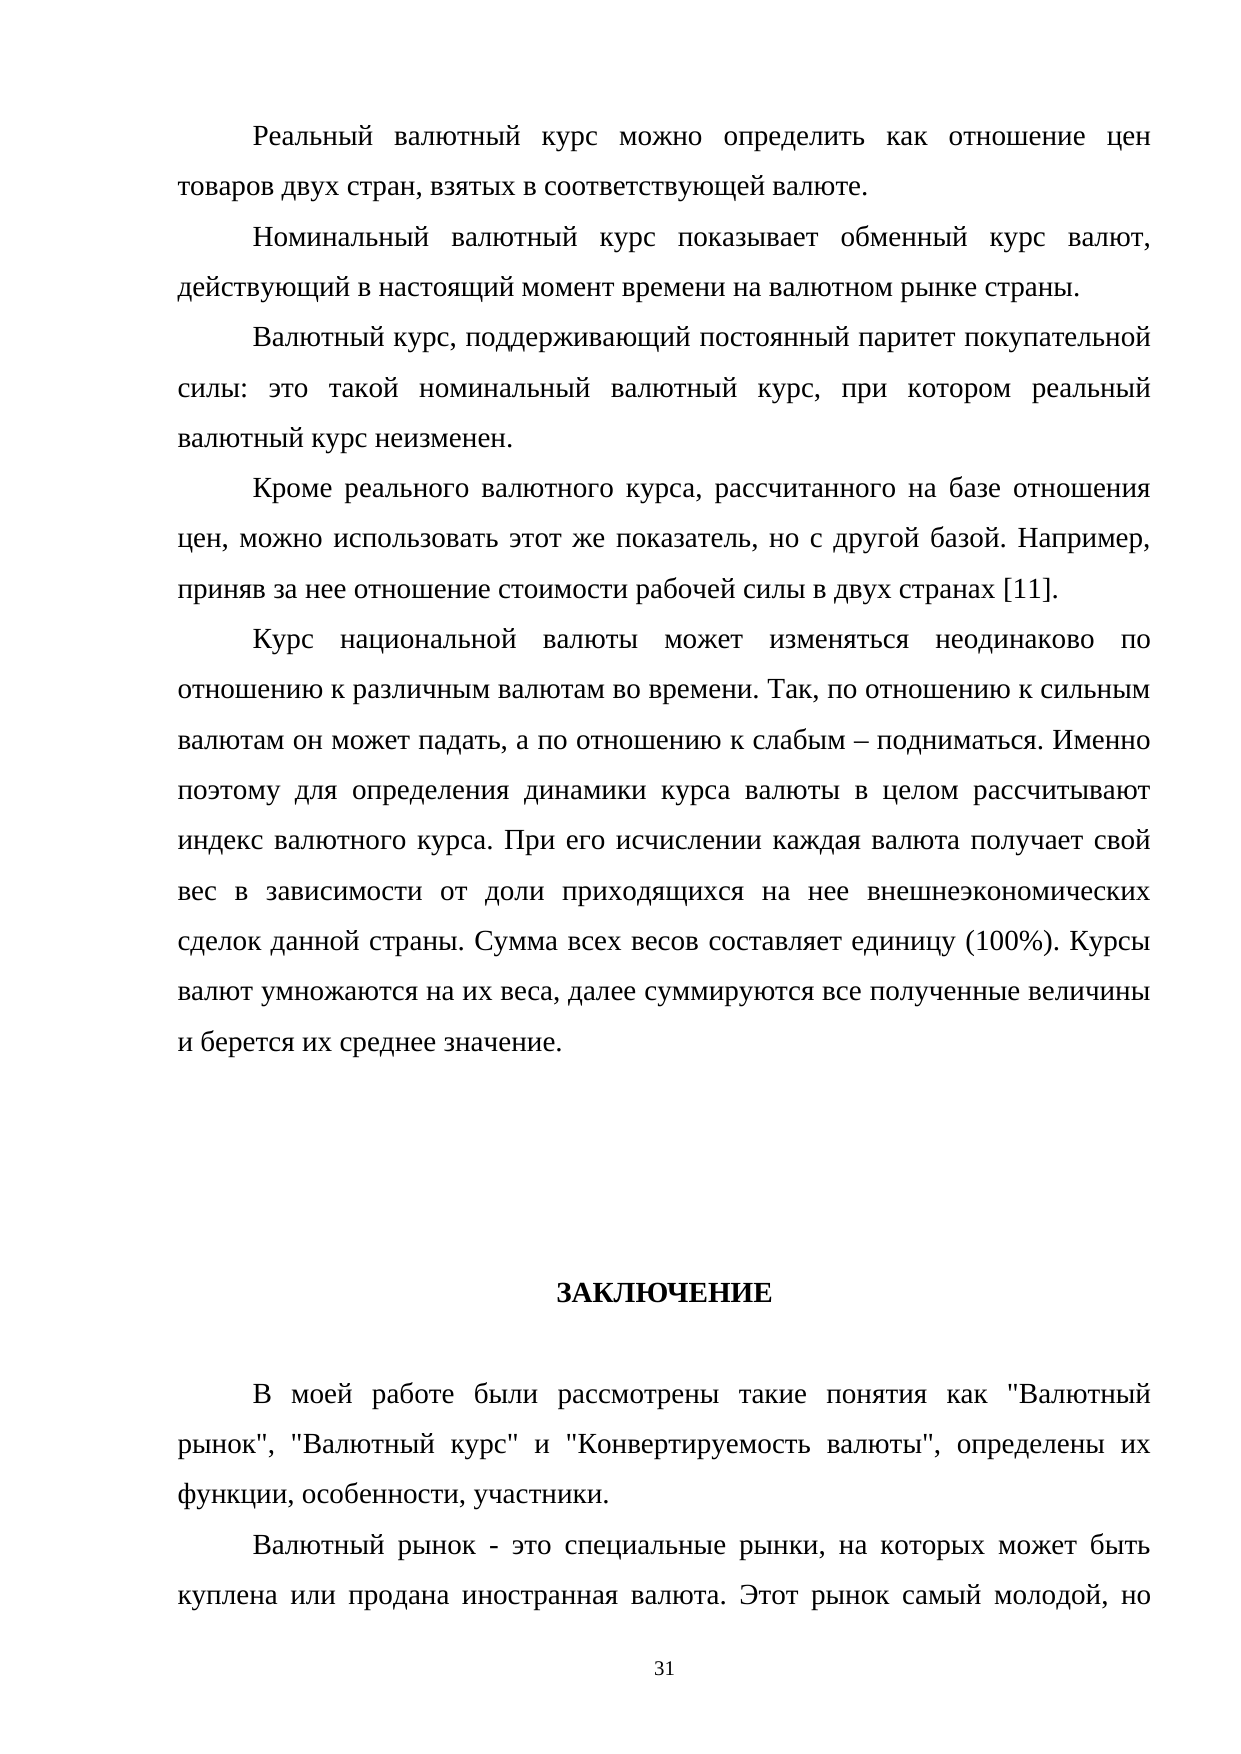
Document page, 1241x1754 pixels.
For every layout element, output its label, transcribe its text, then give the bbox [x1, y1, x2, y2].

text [177, 1527, 1152, 1611]
text Реальный валютный курс можно определить как отношение цен товаров двух стран, взятых в соответствующей валюте. [177, 118, 1152, 202]
text Номинальный валютный курс показывает обменный курс валют, действующий в настоящий момент времени на валютном рынке страны. [177, 219, 1152, 303]
text Курс национальной валюты может изменяться неодинаково по отношению к различным валютам во времени. Так, по отношению к сильным валютам он может падать, а по отношению к слабым – подниматься. Именно поэтому для определения динамики курса валюты в целом рассчитывают индекс валютного курса. При его исчислении каждая валюта получает свой вес в зависимости от доли приходящихся на нее внешнеэкономических сделок данной страны. Сумма всех весов составляет единицу (100%). Курсы валют умножаются на их веса, далее суммируются все полученные величины и берется их среднее значение. [177, 621, 1152, 1057]
text Валютный курс, поддерживающий постоянный паритет покупательной силы: это такой номинальный валютный курс, при котором реальный валютный курс неизменен. [177, 319, 1152, 453]
text В моей работе были рассмотрены такие понятия как "Валютный рынок", "Валютный курс" и "Конвертируемость валюты", определены их функции, особенности, участники. [177, 1376, 1152, 1510]
subtitle Заключение [177, 1275, 1152, 1309]
text Кроме реального валютного курса, рассчитанного на базе отношения цен, можно использовать этот же показатель, но с другой базой. Например, приняв за нее отношение стоимости рабочей силы в двух странах [11]. [177, 470, 1152, 604]
